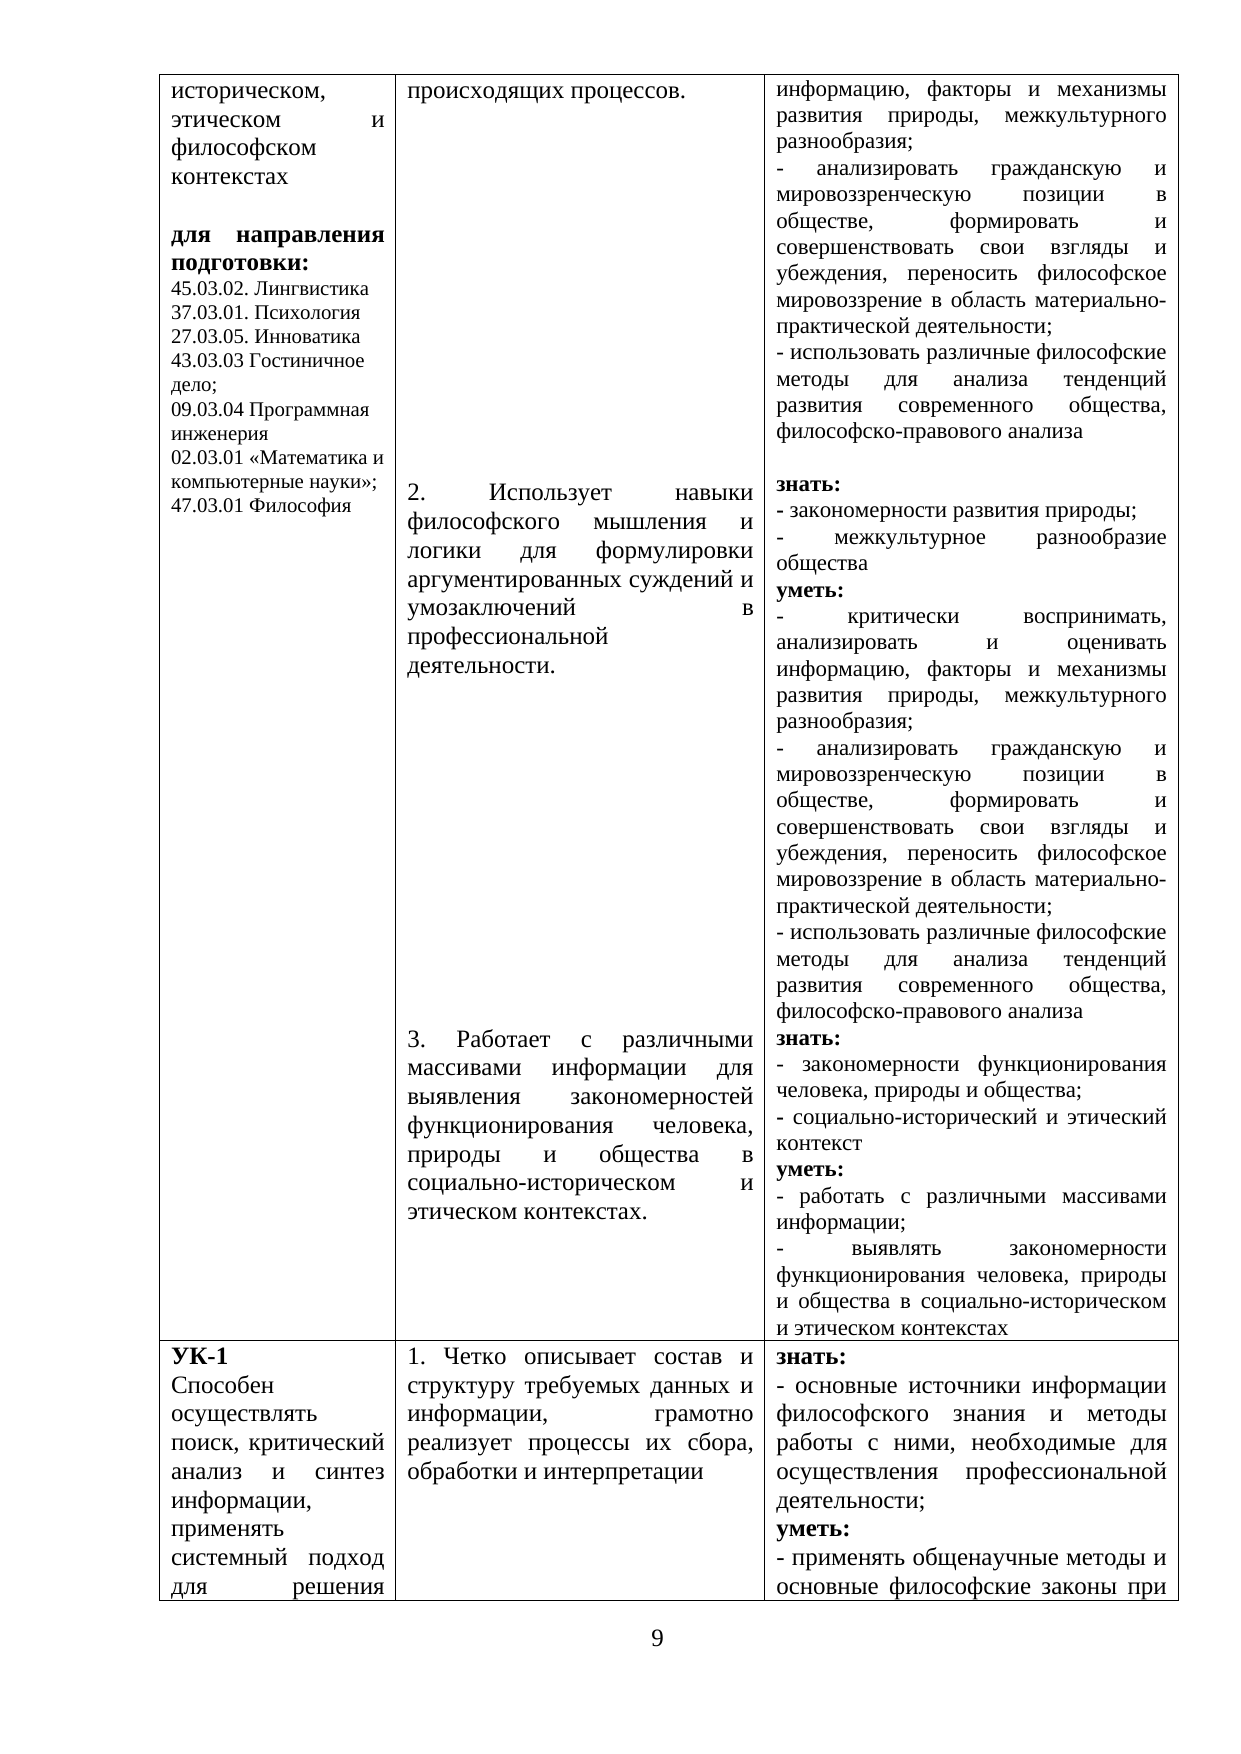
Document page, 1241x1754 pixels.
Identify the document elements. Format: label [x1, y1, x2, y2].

table_cell [396, 1341, 764, 1600]
table_cell [160, 1341, 395, 1600]
table_cell [765, 1341, 1178, 1600]
table_cell [396, 75, 764, 1340]
table_cell [765, 75, 1178, 1340]
table_cell [160, 75, 395, 1340]
